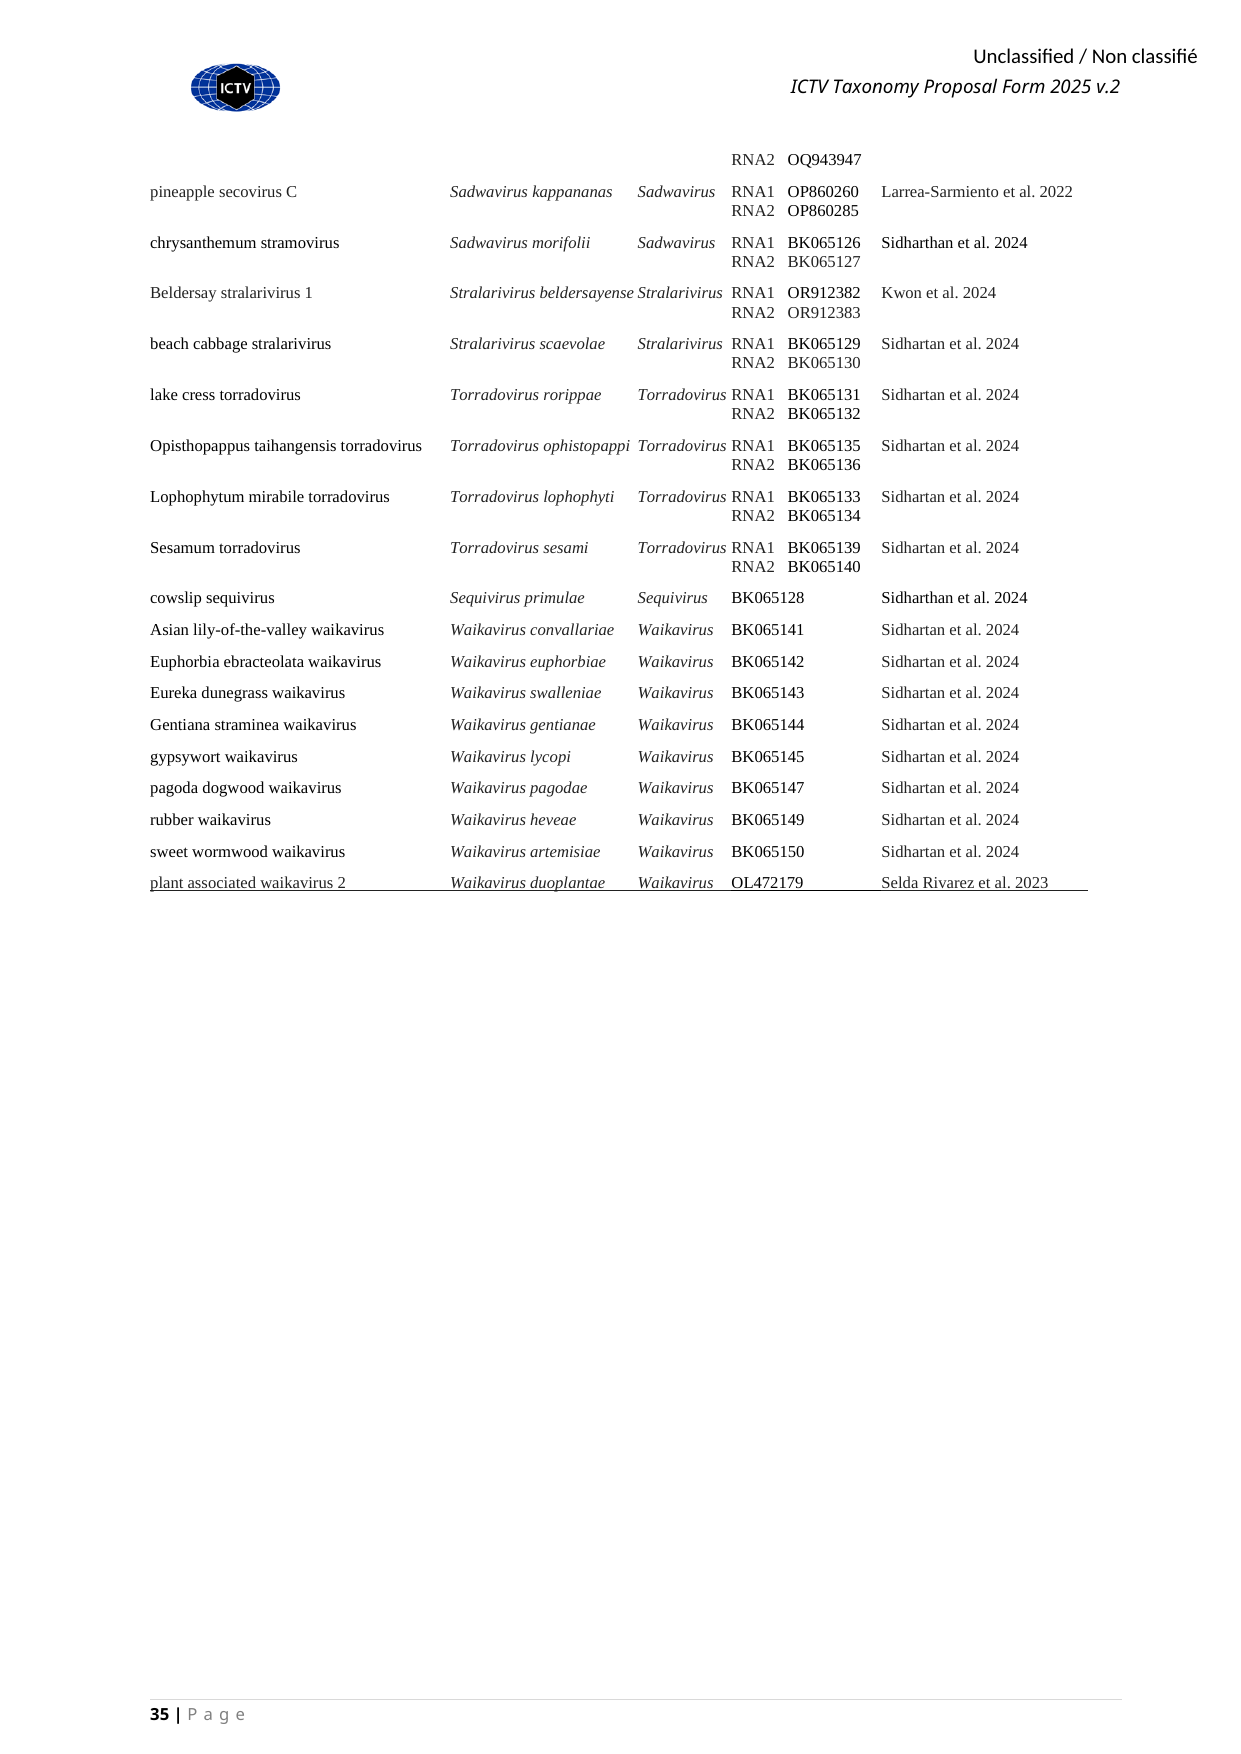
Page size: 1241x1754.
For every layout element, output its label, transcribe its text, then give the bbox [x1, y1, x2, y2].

text Beldersay stralarivirus 1 Stralarivirus beldersayense Stralarivirus RNA1 OR912382 Kwon et al. 2024 [150, 283, 1122, 302]
text Euphorbia ebracteolata waikavirus Waikavirus euphorbiae Waikavirus BK065142 Sidhartan et al. 2024 [150, 652, 1122, 671]
text cowslip sequivirus Sequivirus primulae Sequivirus BK065128 Sidharthan et al. 2024 [150, 588, 1122, 607]
text rubber waikavirus Waikavirus heveae Waikavirus BK065149 Sidhartan et al. 2024 [150, 810, 1122, 829]
text RNA2 BK065127 [150, 252, 1122, 271]
text lake cress torradovirus Torradovirus rorippae Torradovirus RNA1 BK065131 Sidhartan et al. 2024 [150, 385, 1122, 404]
text RNA2 BK065134 [150, 506, 1122, 525]
text chrysanthemum stramovirus Sadwavirus morifolii Sadwavirus RNA1 BK065126 Sidharthan et al. 2024 [150, 232, 1122, 252]
picture [190, 56, 282, 113]
text RNA2 BK065140 [150, 557, 1122, 576]
text Gentiana straminea waikavirus Waikavirus gentianae Waikavirus BK065144 Sidhartan et al. 2024 [150, 715, 1122, 734]
text RNA2 OP860285 [150, 201, 1122, 220]
text Opisthopappus taihangensis torradovirus Torradovirus ophistopappi Torradovirus RNA1 BK065135 Sidhartan et al. 2024 [150, 436, 1122, 455]
text gypsywort waikavirus Waikavirus lycopi Waikavirus BK065145 Sidhartan et al. 2024 [150, 747, 1122, 766]
text beach cabbage stralarivirus Stralarivirus scaevolae Stralarivirus RNA1 BK065129 Sidhartan et al. 2024 [150, 334, 1122, 353]
text Eureka dunegrass waikavirus Waikavirus swalleniae Waikavirus BK065143 Sidhartan et al. 2024 [150, 683, 1122, 702]
text sweet wormwood waikavirus Waikavirus artemisiae Waikavirus BK065150 Sidhartan et al. 2024 [150, 842, 1122, 861]
text pagoda dogwood waikavirus Waikavirus pagodae Waikavirus BK065147 Sidhartan et al. 2024 [150, 778, 1122, 797]
text plant associated waikavirus 2 Waikavirus duoplantae Waikavirus OL472179 Selda Rivarez et al. 2023 [150, 873, 1122, 892]
text RNA2 BK065136 [150, 455, 1122, 474]
text Asian lily-of-the-valley waikavirus Waikavirus convallariae Waikavirus BK065141 Sidhartan et al. 2024 [150, 620, 1122, 639]
text RNA2 OR912383 [150, 302, 1122, 322]
text pineapple secovirus C Sadwavirus kappananas Sadwavirus RNA1 OP860260 Larrea-Sarmiento et al. 2022 [150, 182, 1122, 201]
text RNA2 OQ943947 [150, 150, 1122, 169]
text RNA2 BK065132 [150, 404, 1122, 423]
text RNA2 BK065130 [150, 353, 1122, 372]
text Sesamum torradovirus Torradovirus sesami Torradovirus RNA1 BK065139 Sidhartan et al. 2024 [150, 537, 1122, 557]
text Lophophytum mirabile torradovirus Torradovirus lophophyti Torradovirus RNA1 BK065133 Sidhartan et al. 2024 [150, 487, 1122, 506]
